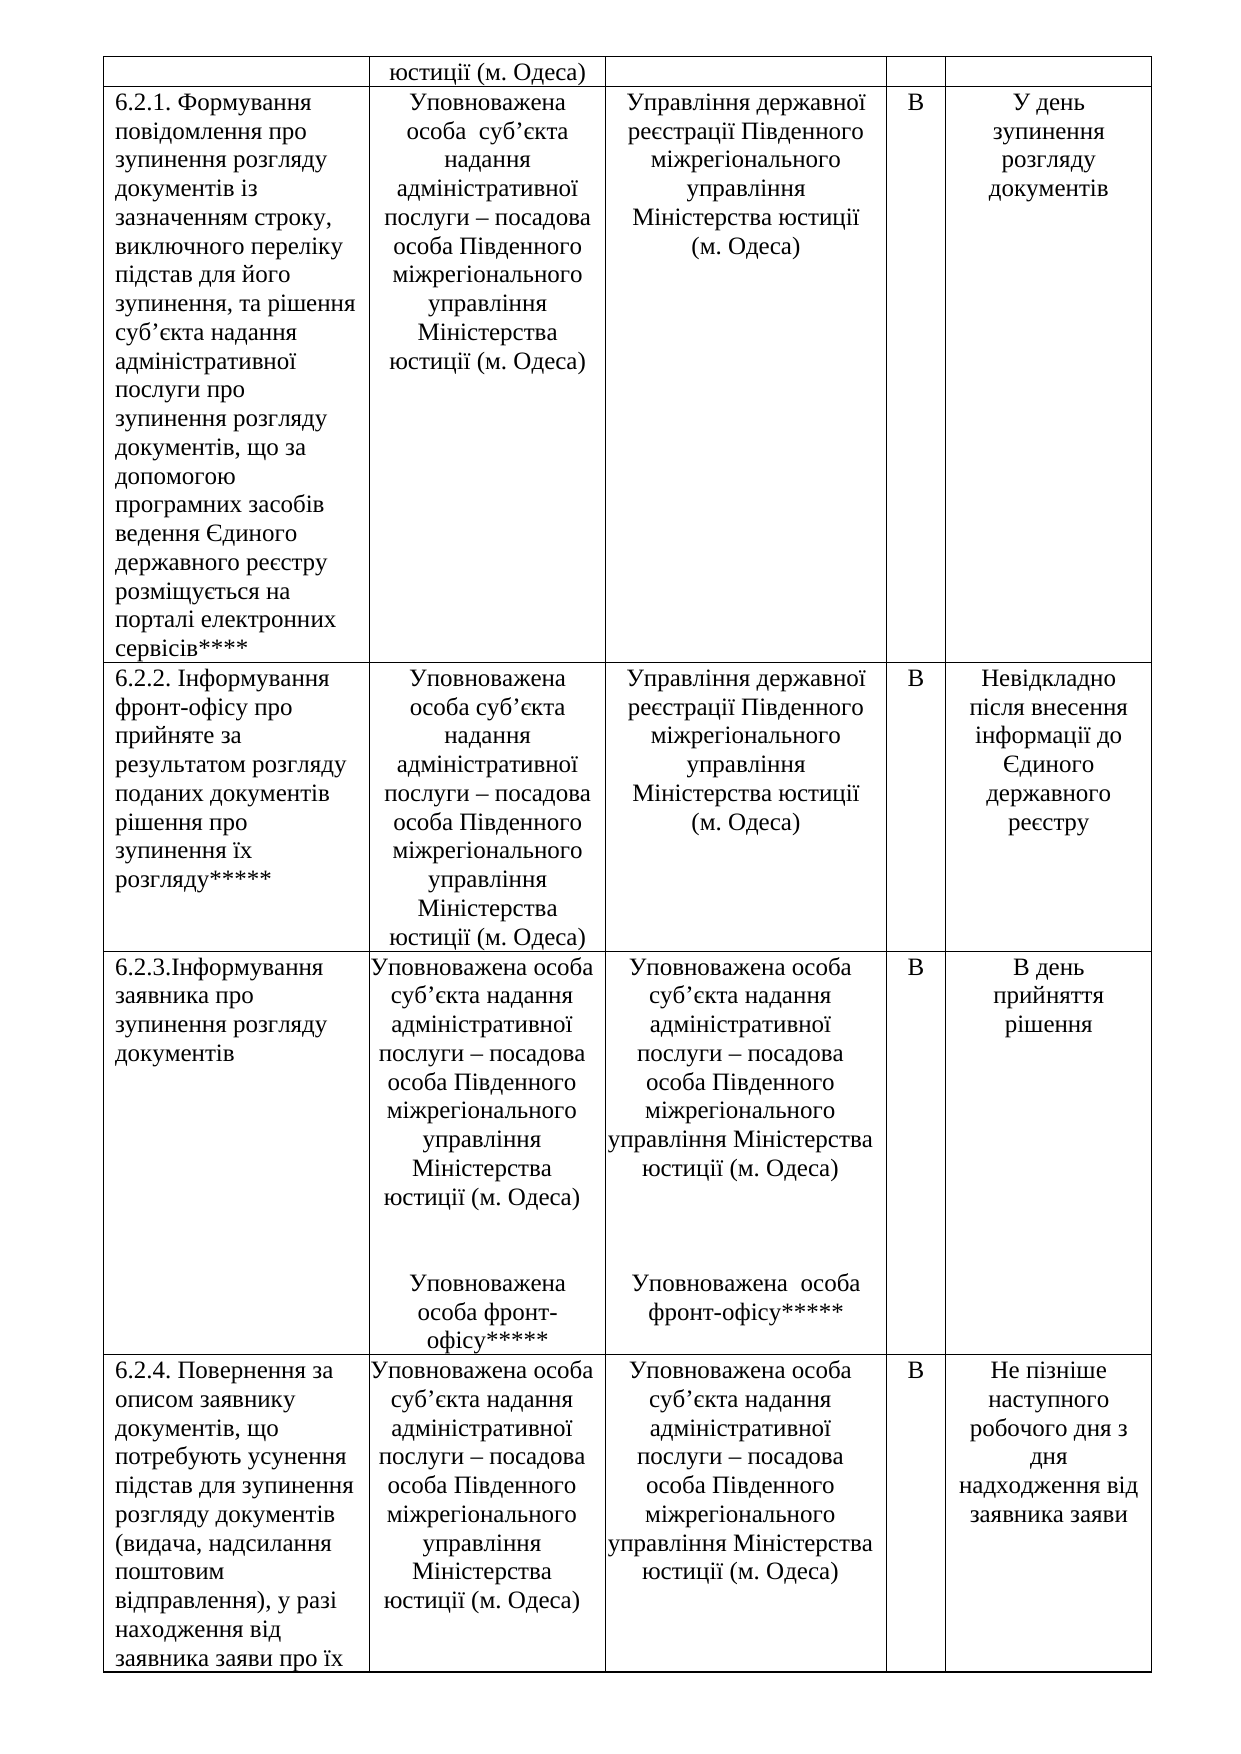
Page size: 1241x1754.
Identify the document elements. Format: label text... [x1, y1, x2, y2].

table_cell Управління державної реєстрації Південного міжрегіонального управління Міністерства юстиції (м. Одеса) [606, 663, 886, 951]
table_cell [104, 1355, 369, 1671]
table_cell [370, 1355, 605, 1671]
table_cell В [887, 663, 945, 951]
table_cell Уповноважена особа суб’єкта надання адміністративної послуги – посадова особа Південного міжрегіонального управління Міністерства юстиції (м. Одеса) [370, 663, 605, 951]
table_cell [606, 57, 886, 86]
table_cell У день зупинення розгляду документів [946, 87, 1151, 662]
table_cell Невідкладно після внесення інформації до Єдиного державного реєстру [946, 663, 1151, 951]
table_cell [370, 87, 605, 662]
table_cell В [887, 87, 945, 662]
table_cell В [887, 1355, 945, 1671]
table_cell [946, 1355, 1151, 1671]
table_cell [946, 57, 1151, 86]
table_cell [606, 1355, 886, 1671]
table_cell В [887, 57, 945, 86]
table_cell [606, 87, 886, 662]
table_cell В [887, 952, 945, 1354]
table_cell 6.2.2. Інформування фронт-офісу про прийняте за результатом розгляду поданих документів рішення про зупинення їх розгляду***** [104, 663, 369, 951]
table_cell В день прийняття рішення [946, 952, 1151, 1354]
table_cell 6.2.3.Інформування заявника про зупинення розгляду документів [104, 952, 369, 1354]
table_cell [104, 57, 369, 86]
table_cell 6.2.1. Формування повідомлення про зупинення розгляду документів із зазначенням строку, виключного переліку підстав для його зупинення, та рішення суб’єкта надання адміністративної послуги про зупинення розгляду документів, що за допомогою програмних засобів ведення Єдиного державного реєстру розміщується на порталі електронних сервісів**** [104, 87, 369, 662]
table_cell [370, 57, 605, 86]
